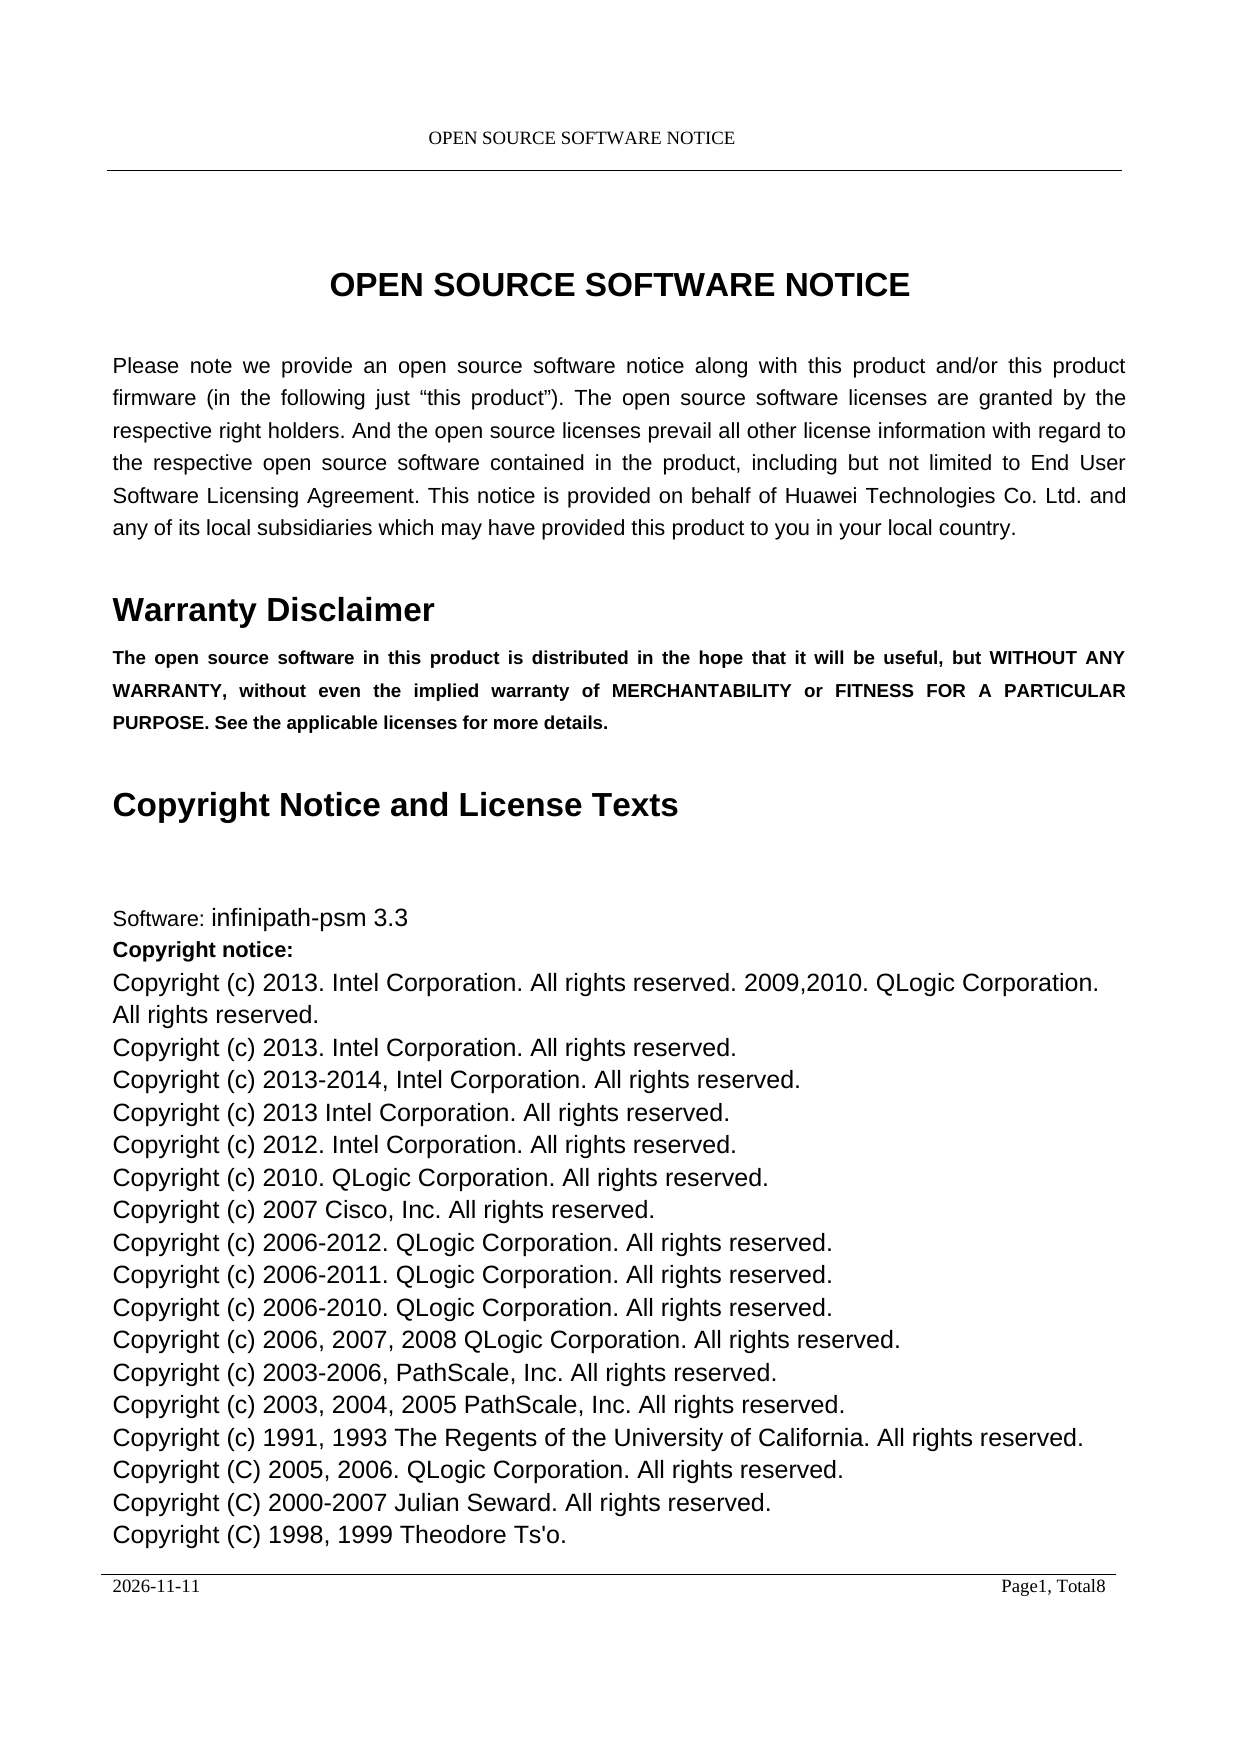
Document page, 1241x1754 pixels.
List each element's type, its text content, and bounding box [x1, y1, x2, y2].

text Copyright (c) 2013-2014, Intel Corporation. All rights reserved. [112, 1063, 1128, 1096]
text OPEN SOURCE SOFTWARE NOTICE [112, 251, 1128, 316]
text Copyright (C) 1998, 1999 Theodore Ts'o. [112, 1518, 1128, 1551]
text Software: infinipath-psm 3.3 [112, 901, 1128, 933]
text Copyright (c) 2013. Intel Corporation. All rights reserved. [112, 1031, 1128, 1063]
text Copyright (c) 1991, 1993 The Regents of the University of California. All rights reserved. [112, 1421, 1128, 1453]
text Copyright (c) 2010. QLogic Corporation. All rights reserved. [112, 1161, 1128, 1193]
text Please note we provide an open source software notice along with this product and/or this product firmware (in the following just “this product”). The open source software licenses are granted by the respective right holders. And the open source licenses prevail all other license information with regard to the respective open source software contained in the product, including but not limited to End User Software Licensing Agreement. This notice is provided on behalf of Huawei Technologies Co. Ltd. and any of its local subsidiaries which may have provided this product to you in your local country. [112, 349, 1128, 544]
text Copyright (c) 2007 Cisco, Inc. All rights reserved. [112, 1193, 1128, 1226]
text The open source software in this product is distributed in the hope that it will be useful, but WITHOUT ANY WARRANTY, without even the implied warranty of MERCHANTABILITY or FITNESS FOR A PARTICULAR PURPOSE. See the applicable licenses for more details. [112, 641, 1128, 739]
text Copyright (c) 2013 Intel Corporation. All rights reserved. [112, 1096, 1128, 1128]
text Copyright (c) 2003, 2004, 2005 PathScale, Inc. All rights reserved. [112, 1388, 1128, 1421]
text Copyright (c) 2006-2011. QLogic Corporation. All rights reserved. [112, 1258, 1128, 1291]
text Copyright (c) 2013. Intel Corporation. All rights reserved. 2009,2010. QLogic Corporation. All rights reserved. [112, 966, 1128, 1031]
text Copyright Notice and License Texts [112, 771, 1128, 836]
text Copyright (C) 2005, 2006. QLogic Corporation. All rights reserved. [112, 1453, 1128, 1486]
text Warranty Disclaimer [112, 576, 1128, 641]
text Copyright (c) 2003-2006, PathScale, Inc. All rights reserved. [112, 1356, 1128, 1388]
text Copyright (C) 2000-2007 Julian Seward. All rights reserved. [112, 1486, 1128, 1518]
text Copyright (c) 2006-2010. QLogic Corporation. All rights reserved. [112, 1291, 1128, 1323]
text Copyright (c) 2012. Intel Corporation. All rights reserved. [112, 1128, 1128, 1161]
text Copyright (c) 2006-2012. QLogic Corporation. All rights reserved. [112, 1226, 1128, 1258]
text Copyright (c) 2006, 2007, 2008 QLogic Corporation. All rights reserved. [112, 1323, 1128, 1356]
text Copyright notice: [112, 933, 1128, 966]
